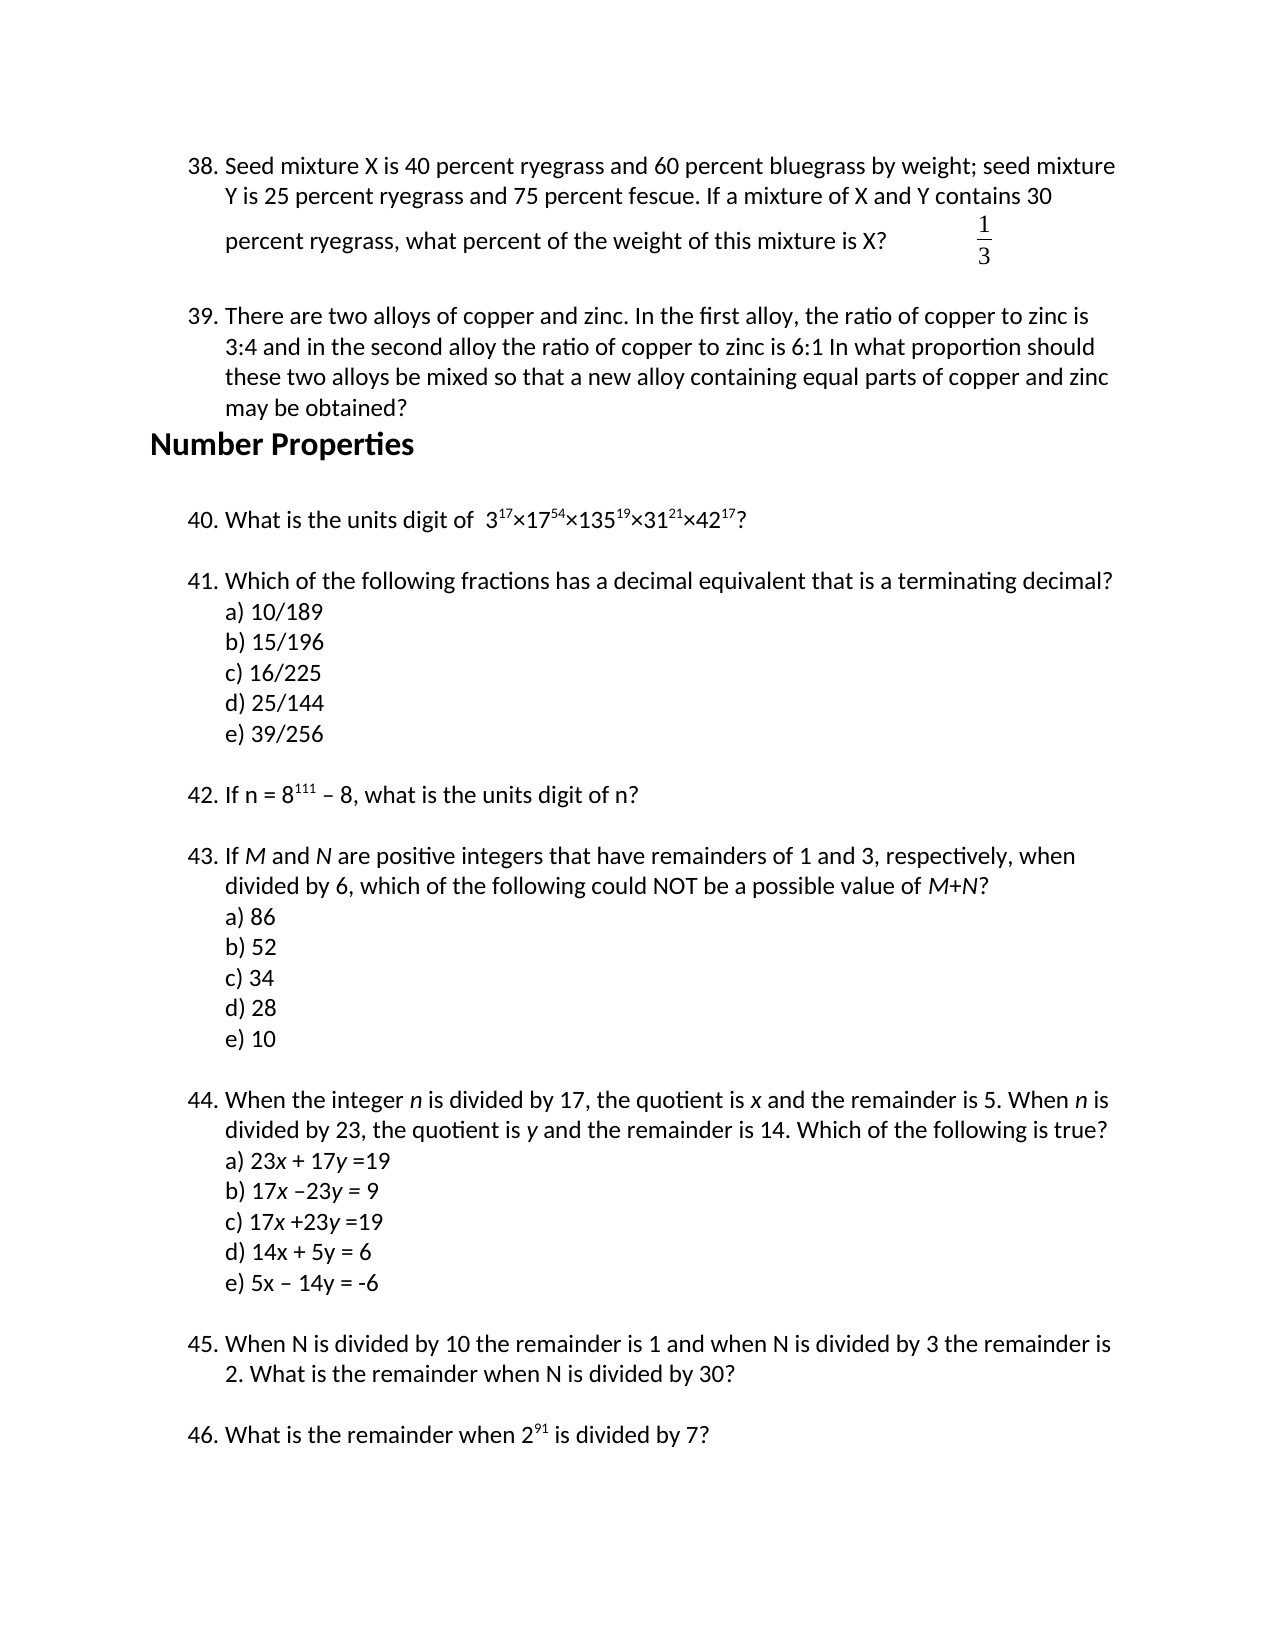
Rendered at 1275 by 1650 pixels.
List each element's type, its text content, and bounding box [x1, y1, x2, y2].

text a) 23x + 17y =19 [225, 1145, 1125, 1176]
list e) 10 [225, 1023, 1125, 1053]
list What is the units digit of 317×1754×13519×3121×4217? Zero [187, 504, 1125, 534]
text d) 25/144 [225, 687, 1125, 718]
text Number Properties [150, 423, 1125, 463]
text a) 10/189 [225, 596, 1125, 626]
text d) 14x + 5y = 6 [225, 1237, 1125, 1267]
list When N is divided by 10 the remainder is 1 and when N is divided by 3 the remainder is 2. What is the remainder when N is divided by 30? 11 [187, 1328, 1125, 1389]
text c) 16/225 E [225, 657, 1125, 687]
text c) 17x +23y =19 [225, 1206, 1125, 1237]
text b) 15/196 [225, 626, 1125, 657]
list If n = 8111 – 8, what is the units digit of n? 4 [187, 779, 1125, 809]
list What is the remainder when 291 is divided by 7? 2 [187, 1420, 1125, 1450]
list There are two alloys of copper and zinc. In the first alloy, the ratio of copper to zinc is 3:4 and in the second alloy the ratio of copper to zinc is 6:1 In what proportion should these two alloys be mixed so that a new alloy containing equal parts of copper and zinc may be obtained? 5:1 [187, 301, 1125, 423]
list If M and N are positive integers that have remainders of 1 and 3, respectively, when divided by 6, which of the following could NOT be a possible value of M+N? a) 86 A b) 52 c) 34 d) 28 [187, 840, 1125, 1023]
text e) 5x – 14y = -6 [225, 1267, 1125, 1298]
list Which of the following fractions has a decimal equivalent that is a terminating decimal? [187, 565, 1125, 596]
text e) 39/256 [225, 718, 1125, 748]
list Seed mixture X is 40 percent ryegrass and 60 percent bluegrass by weight; seed mixture Y is 25 percent ryegrass and 75 percent fescue. If a mixture of X and Y contains 30 percent ryegrass, what percent of the weight of this mixture is X? 33% [187, 150, 1125, 270]
text b) 17x –23y = 9 B [225, 1176, 1125, 1206]
list When the integer n is divided by 17, the quotient is x and the remainder is 5. When n is divided by 23, the quotient is y and the remainder is 14. Which of the following is true? [187, 1084, 1125, 1145]
